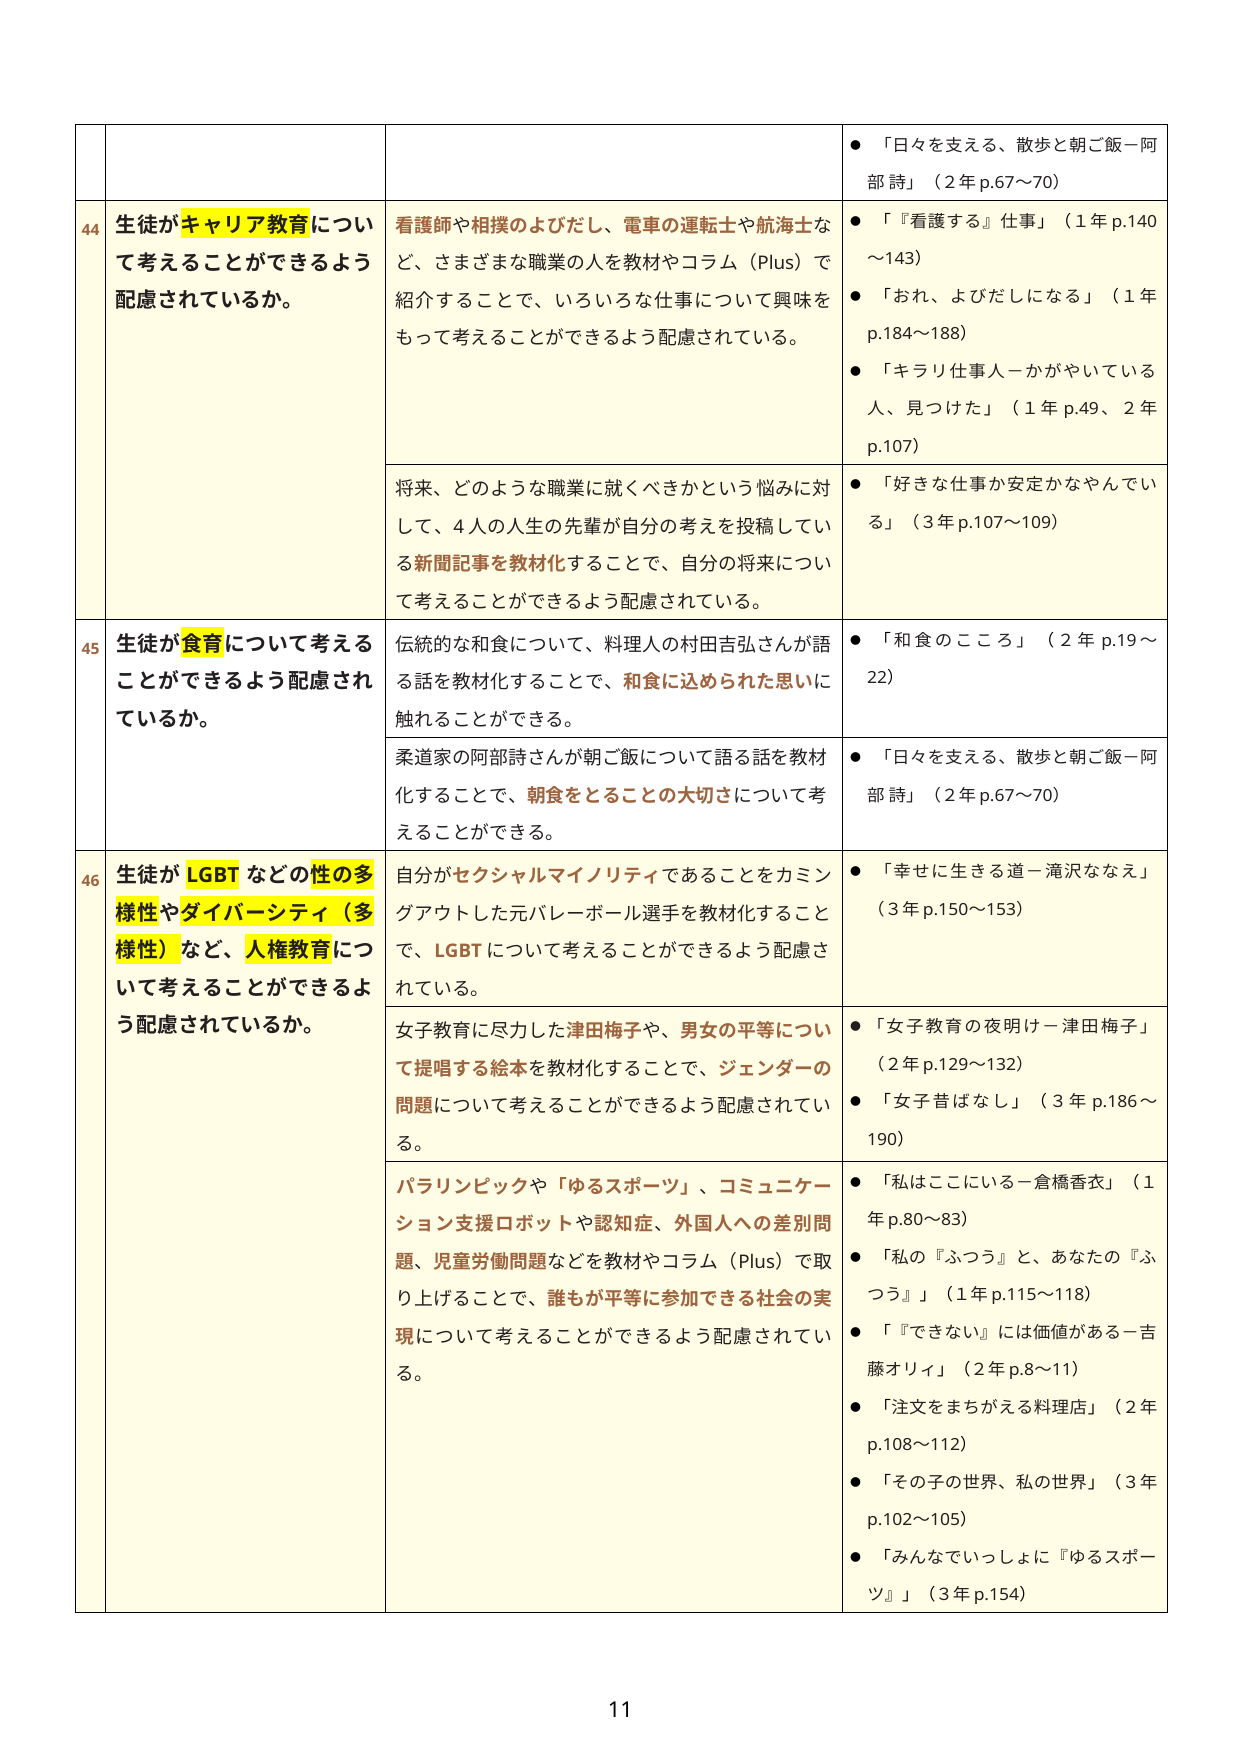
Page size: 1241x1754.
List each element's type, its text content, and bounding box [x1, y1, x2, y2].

table_cell 「和食のこころ」（２年p.19～22） [843, 620, 1167, 737]
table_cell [386, 125, 842, 200]
table_cell 自分がセクシャルマイノリティであることをカミングアウトした元バレーボール選手を教材化することで、LGBTについて考えることができるよう配慮されている。 [386, 851, 842, 1006]
table_cell 「女子教育の夜明け－津田梅子」（２年p.129～132） 「女子昔ばなし」（３年p.186～190） [843, 1007, 1167, 1161]
table_cell 柔道家の阿部詩さんが朝ご飯について語る話を教材化することで、朝食をとることの大切さについて考えることができる。 [386, 738, 842, 850]
table_cell 43 [76, 125, 105, 200]
table_cell 生徒が LGBT などの性の多様性やダイバーシティ（多様性）など、人権教育について考えることができるよう配慮されているか。 [106, 851, 385, 1612]
table_cell 女子教育に尽力した津田梅子や、男女の平等について提唱する絵本を教材化することで、ジェンダーの問題について考えることができるよう配慮されている。 [386, 1007, 842, 1161]
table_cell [843, 125, 1167, 200]
table_cell 将来、どのような職業に就くべきかという悩みに対して、4人の人生の先輩が自分の考えを投稿している新聞記事を教材化することで、自分の将来について考えることができるよう配慮されている。 [386, 465, 842, 619]
table_cell 「私はここにいる－倉橋香衣」（１年p.80～83） 「私の『ふつう』と、あなたの『ふつう』」（１年p.115～118） 「『できない』には価値がある－吉藤オリィ」（２年p.8～11） 「注文をまちがえる料理店」（２年p.108～112） 「その子の世界、私の世界」（３年p.102～105） 「みんなでいっしょに『ゆるスポーツ』」（３年p.154） [843, 1162, 1167, 1612]
table_cell 46 [76, 851, 105, 1612]
table_cell 「『看護する』仕事」（１年p.140～143） 「おれ、よびだしになる」（１年p.184～188） 「キラリ仕事人－かがやいている人、見つけた」（１年p.49、２年p.107） [843, 201, 1167, 463]
table_cell 看護師や相撲のよびだし、電車の運転士や航海士など、さまざまな職業の人を教材やコラム（Plus）で紹介することで、いろいろな仕事について興味をもって考えることができるよう配慮されている。 [386, 201, 842, 463]
table_cell 生徒がキャリア教育について考えることができるよう配慮されているか。 [106, 201, 385, 619]
table_cell 生徒が食育について考えることができるよう配慮されているか。 [106, 620, 385, 850]
table_cell 44 [76, 201, 105, 619]
table_cell 「幸せに生きる道－滝沢ななえ」（３年p.150～153） [843, 851, 1167, 1006]
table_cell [106, 125, 385, 200]
table_cell パラリンピックや「ゆるスポーツ」、コミュニケーション支援ロボットや認知症、外国人への差別問題、児童労働問題などを教材やコラム（Plus）で取り上げることで、誰もが平等に参加できる社会の実現について考えることができるよう配慮されている。 [386, 1162, 842, 1612]
table_cell 「好きな仕事か安定かなやんでいる」（３年p.107～109） [843, 465, 1167, 619]
table_cell 「日々を支える、散歩と朝ご飯－阿部 詩」（２年p.67～70） [843, 738, 1167, 850]
table_cell 45 [76, 620, 105, 850]
table_cell 伝統的な和食について、料理人の村田吉弘さんが語る話を教材化することで、和食に込められた思いに触れることができる。 [386, 620, 842, 737]
